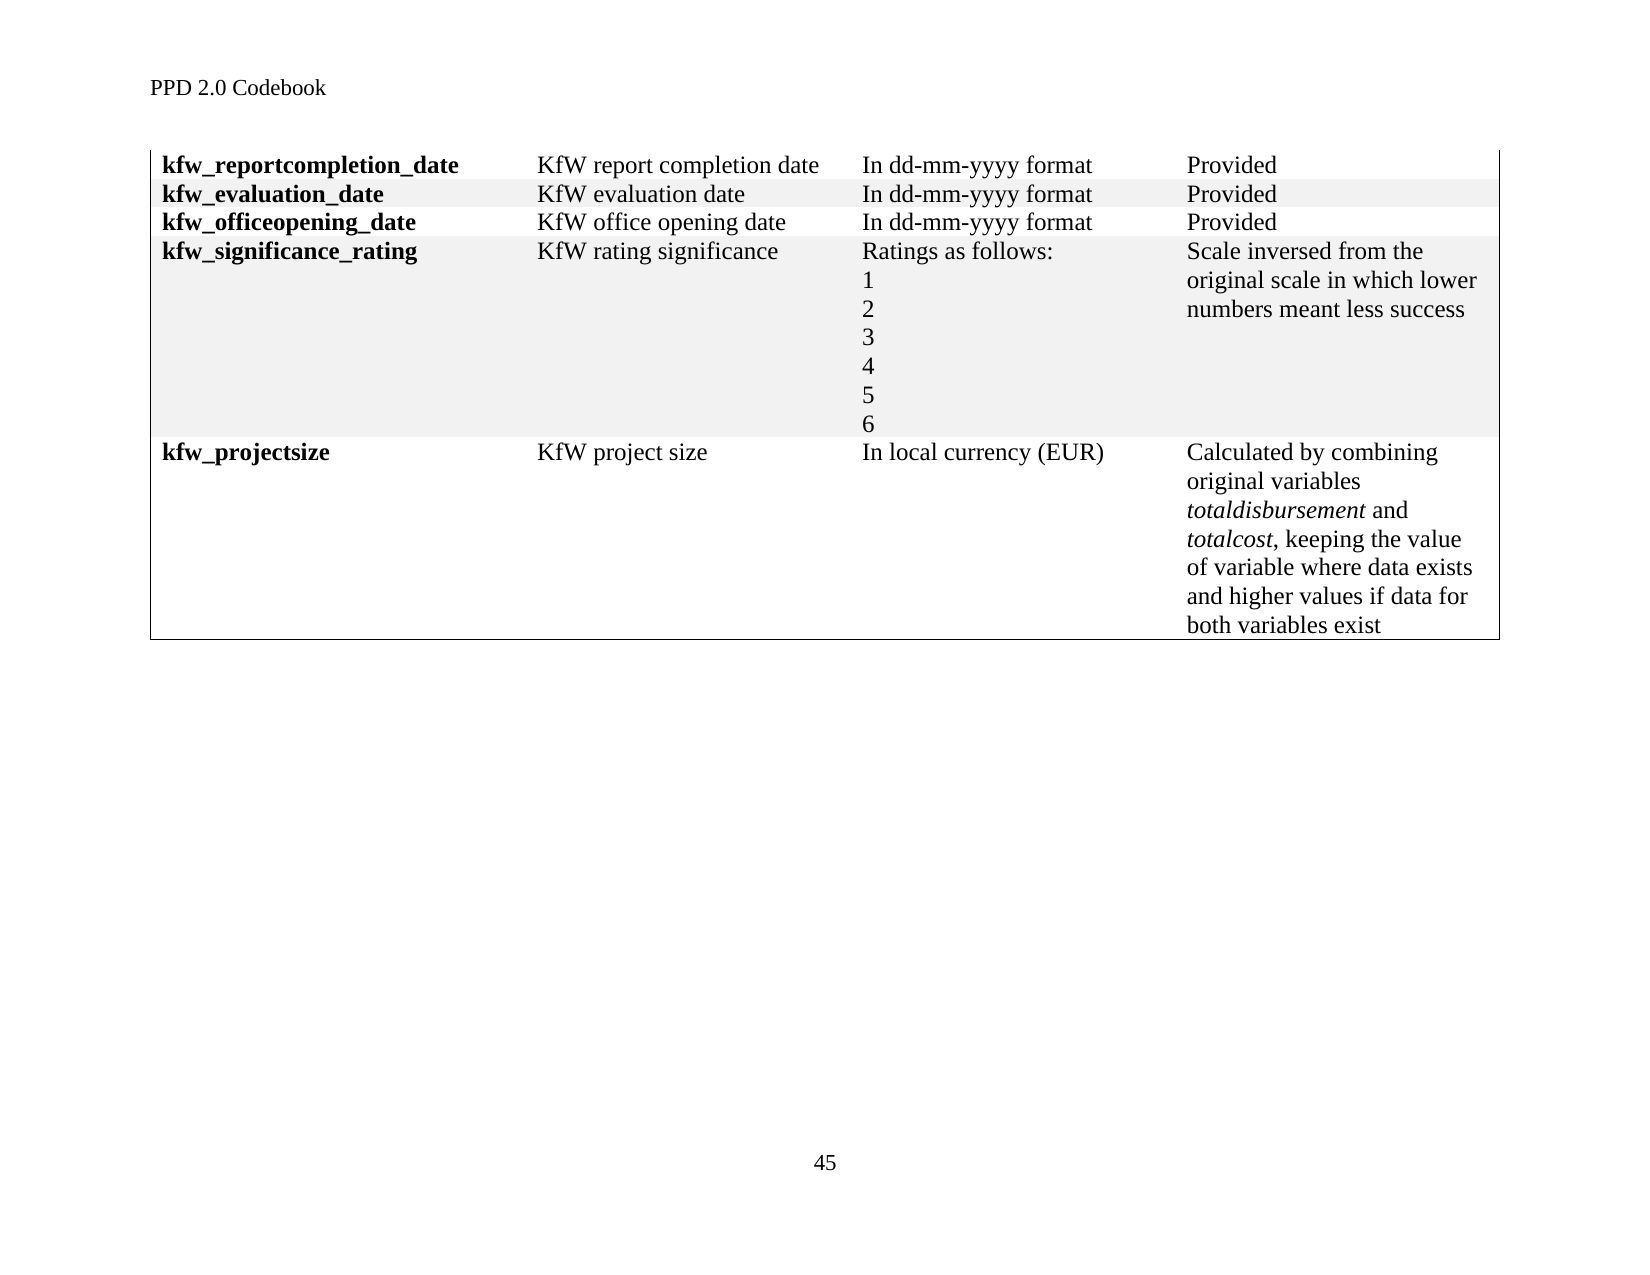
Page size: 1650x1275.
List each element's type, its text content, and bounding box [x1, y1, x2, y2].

table_cell KfW report completion date [526, 150, 851, 179]
table_cell KfW evaluation date [526, 179, 851, 207]
table_cell KfW office opening date [526, 207, 851, 236]
table_cell In dd-mm-yyyy format [851, 207, 1175, 236]
table_cell kfw_evaluation_date [151, 179, 526, 207]
table_cell kfw_projectsize [151, 437, 526, 639]
table_cell In local currency (EUR) [851, 437, 1175, 639]
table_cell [851, 150, 1175, 179]
table_cell kfw_reportcompletion_date [151, 150, 526, 179]
table_cell Ratings as follows: 1 2 3 4 5 6 [851, 236, 1175, 437]
table_cell In dd-mm-yyyy format [851, 179, 1175, 207]
table_cell KfW rating significance [526, 236, 851, 437]
table_cell Provided [1175, 150, 1499, 179]
table_cell kfw_significance_rating [151, 236, 526, 437]
table_cell KfW project size [526, 437, 851, 639]
table_cell kfw_officeopening_date [151, 207, 526, 236]
table_cell Provided [1175, 207, 1499, 236]
table_cell Provided [1175, 179, 1499, 207]
table_cell Scale inversed from the original scale in which lower numbers meant less success [1175, 236, 1499, 437]
table_cell Calculated by combining original variables totaldisbursement and totalcost, keeping the value of variable where data exists and higher values if data for both variables exist [1175, 437, 1499, 639]
